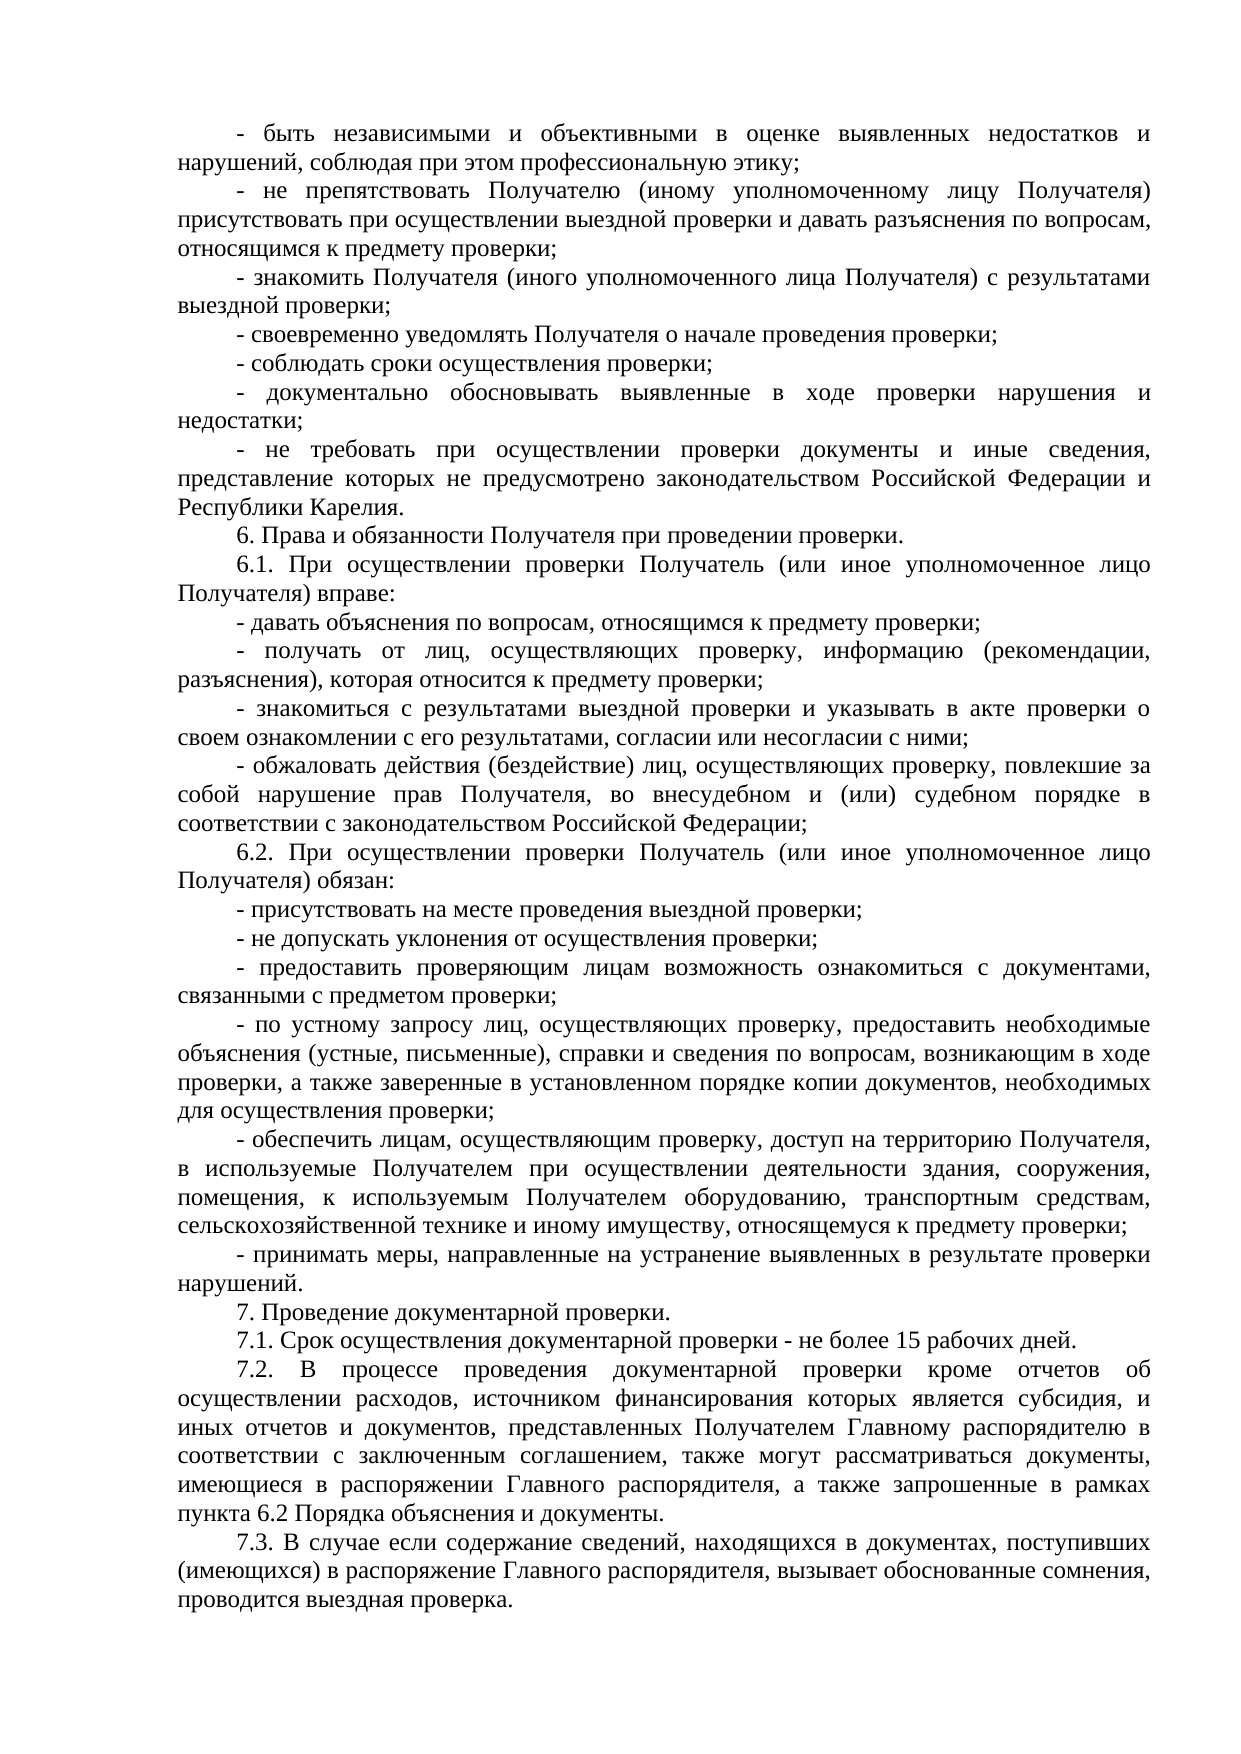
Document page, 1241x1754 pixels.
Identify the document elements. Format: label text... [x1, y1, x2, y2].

text 6.2. При осуществлении проверки Получатель (или иное уполномоченное лицо Получателя) обязан: [177, 837, 1152, 894]
text 6. Права и обязанности Получателя при проведении проверки. [177, 521, 1152, 549]
text 7.1. Срок осуществления документарной проверки - не более 15 рабочих дней. [177, 1326, 1152, 1354]
text - не допускать уклонения от осуществления проверки; [177, 923, 1152, 952]
text - обеспечить лицам, осуществляющим проверку, доступ на территорию Получателя, в используемые Получателем при осуществлении деятельности здания, сооружения, помещения, к используемым Получателем оборудованию, транспортным средствам, сельскохозяйственной технике и иному имуществу, относящемуся к предмету проверки; [177, 1124, 1152, 1239]
text - документально обосновывать выявленные в ходе проверки нарушения и недостатки; [177, 377, 1152, 434]
text - принимать меры, направленные на устранение выявленных в результате проверки нарушений. [177, 1239, 1152, 1297]
text - получать от лиц, осуществляющих проверку, информацию (рекомендации, разъяснения), которая относится к предмету проверки; [177, 636, 1152, 693]
text - не препятствовать Получателю (иному уполномоченному лицу Получателя) присутствовать при осуществлении выездной проверки и давать разъяснения по вопросам, относящимся к предмету проверки; [177, 176, 1152, 262]
text 7.2. В процессе проведения документарной проверки кроме отчетов об осуществлении расходов, источником финансирования которых является субсидия, и иных отчетов и документов, представленных Получателем Главному распорядителю в соответствии с заключенным соглашением, также могут рассматриваться документы, имеющиеся в распоряжении Главного распорядителя, а также запрошенные в рамках пункта 6.2 Порядка объяснения и документы. [177, 1354, 1152, 1527]
text - давать объяснения по вопросам, относящимся к предмету проверки; [177, 607, 1152, 636]
text - не требовать при осуществлении проверки документы и иные сведения, представление которых не предусмотрено законодательством Российской Федерации и Республики Карелия. [177, 434, 1152, 521]
text 6.1. При осуществлении проверки Получатель (или иное уполномоченное лицо Получателя) вправе: [177, 549, 1152, 607]
text - соблюдать сроки осуществления проверки; [177, 348, 1152, 377]
text - знакомить Получателя (иного уполномоченного лица Получателя) с результатами выездной проверки; [177, 262, 1152, 319]
text - своевременно уведомлять Получателя о начале проведения проверки; [177, 319, 1152, 348]
text - знакомиться с результатами выездной проверки и указывать в акте проверки о своем ознакомлении с его результатами, согласии или несогласии с ними; [177, 693, 1152, 751]
text - обжаловать действия (бездействие) лиц, осуществляющих проверку, повлекшие за собой нарушение прав Получателя, во внесудебном и (или) судебном порядке в соответствии с законодательством Российской Федерации; [177, 751, 1152, 837]
text - быть независимыми и объективными в оценке выявленных недостатков и нарушений, соблюдая при этом профессиональную этику; [177, 118, 1152, 176]
text 7.3. В случае если содержание сведений, находящихся в документах, поступивших (имеющихся) в распоряжение Главного распорядителя, вызывает обоснованные сомнения, проводится выездная проверка. [177, 1527, 1152, 1613]
text - присутствовать на месте проведения выездной проверки; [177, 894, 1152, 923]
text 7. Проведение документарной проверки. [177, 1297, 1152, 1326]
text - по устному запросу лиц, осуществляющих проверку, предоставить необходимые объяснения (устные, письменные), справки и сведения по вопросам, возникающим в ходе проверки, а также заверенные в установленном порядке копии документов, необходимых для осуществления проверки; [177, 1009, 1152, 1124]
text - предоставить проверяющим лицам возможность ознакомиться с документами, связанными с предметом проверки; [177, 952, 1152, 1009]
